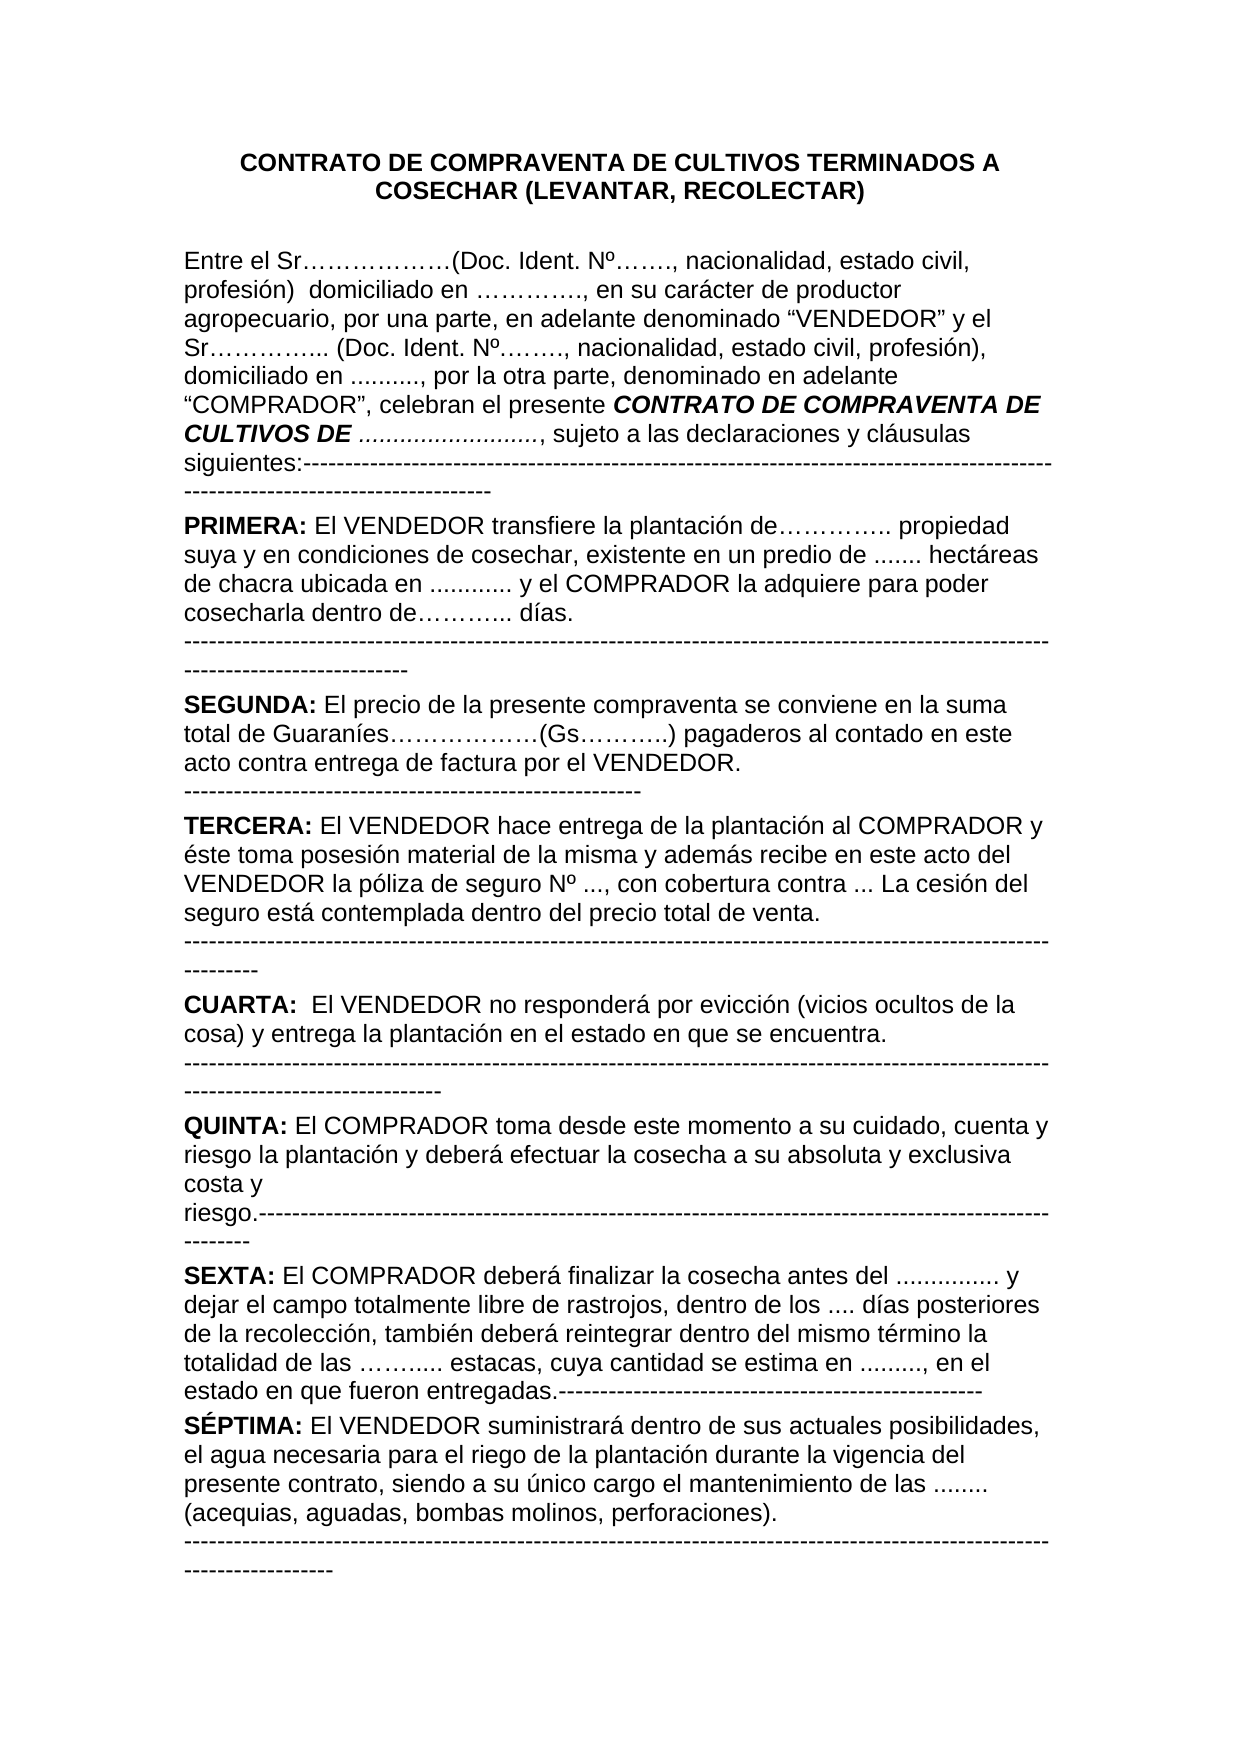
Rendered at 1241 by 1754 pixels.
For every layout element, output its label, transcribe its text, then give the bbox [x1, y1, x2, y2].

table_header CONTRATO DE COMPRAVENTA DE CULTIVOS TERMINADOS A COSECHAR (LEVANTAR, RECOLECTAR) [177, 148, 1063, 246]
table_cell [177, 246, 1063, 1590]
